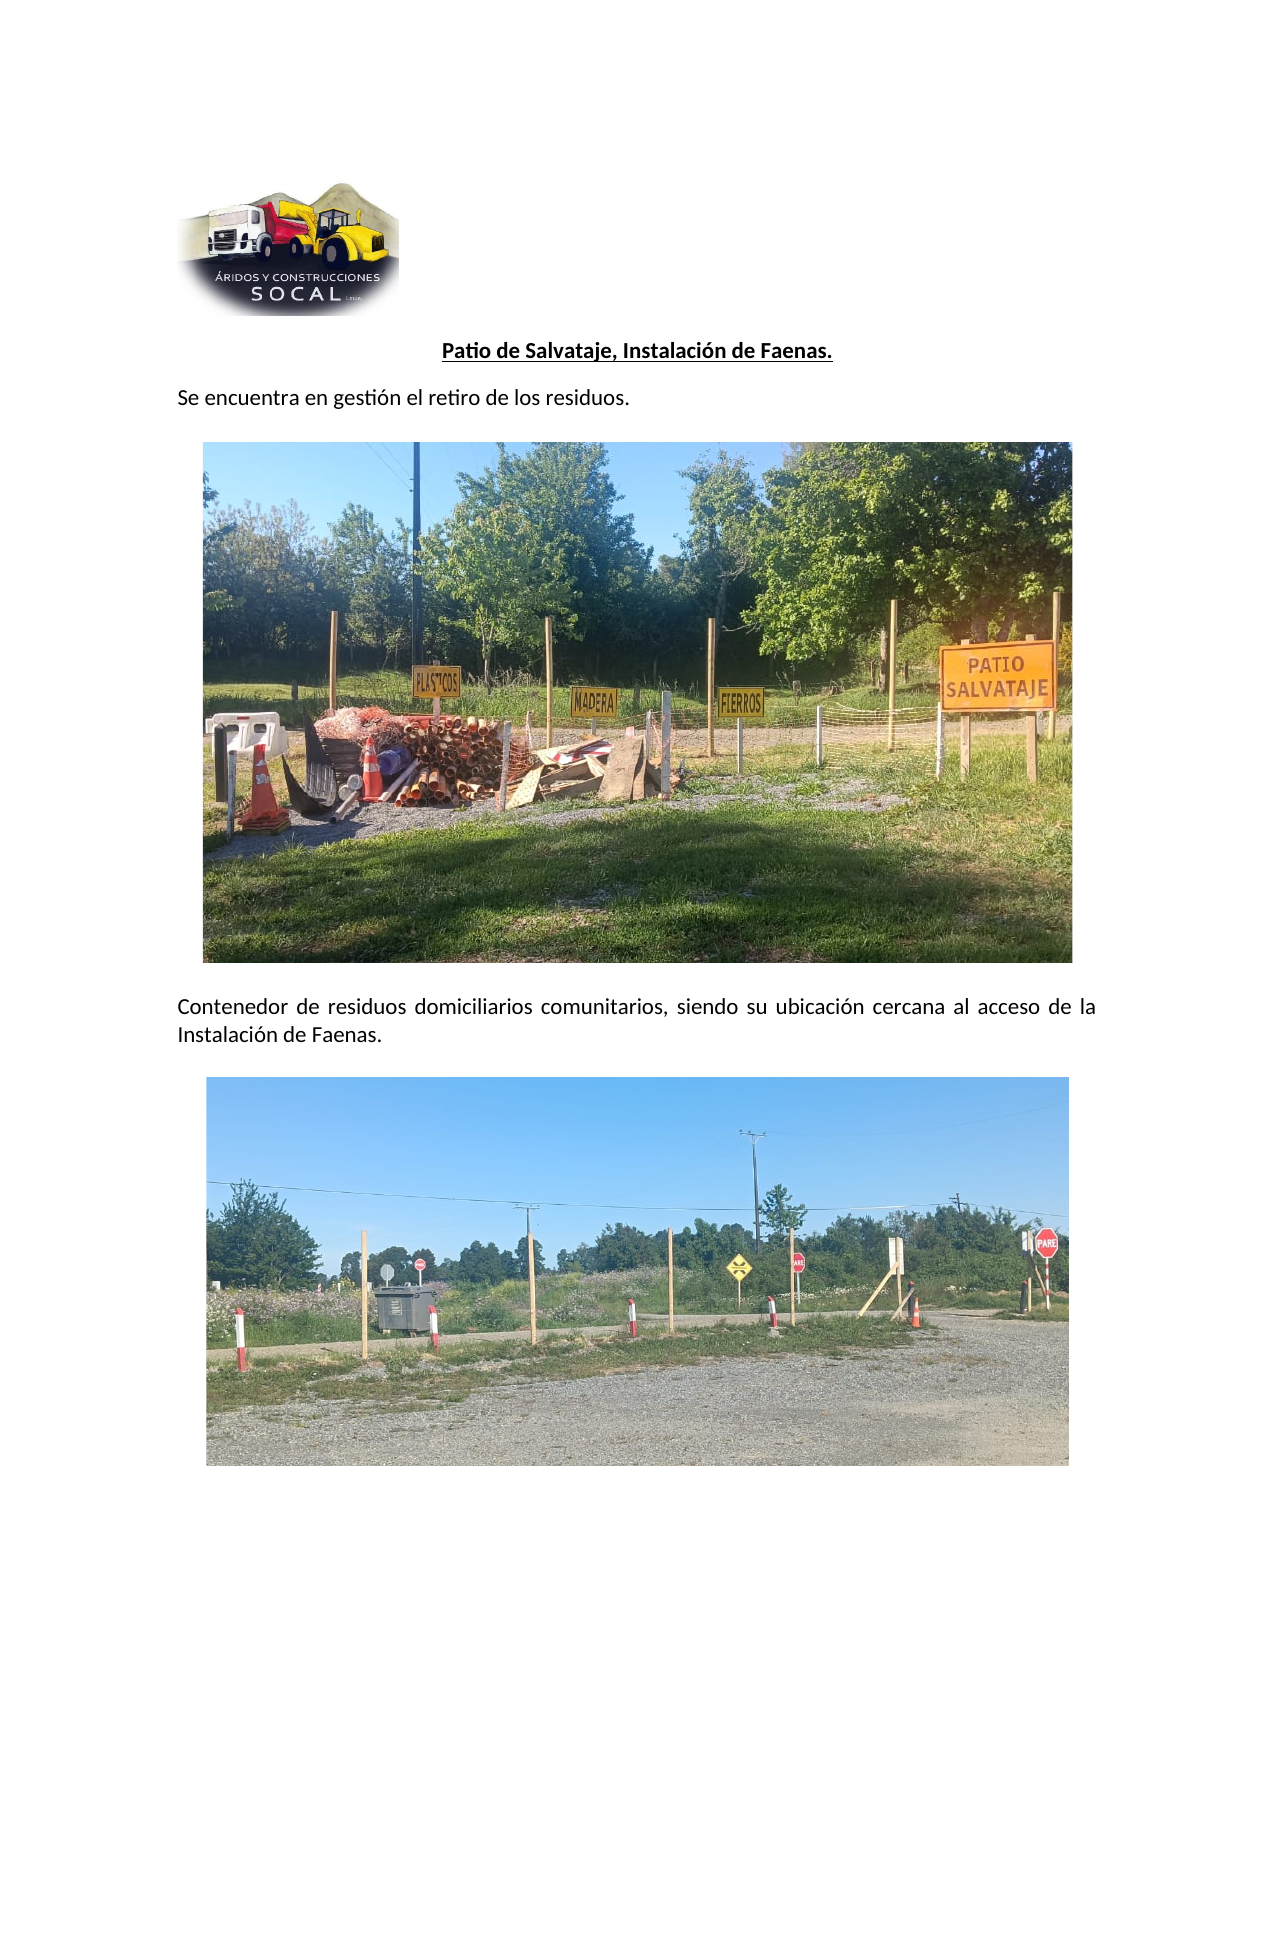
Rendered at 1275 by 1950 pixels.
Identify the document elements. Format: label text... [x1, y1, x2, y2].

text Contenedor de residuos domiciliarios comunitarios, siendo su ubicación cercana al acceso de la Instalación de Faenas. [177, 992, 1098, 1048]
text Patio de Salvataje, Instalación de Faenas. [177, 336, 1098, 364]
picture [202, 442, 1073, 963]
picture [206, 1077, 1069, 1466]
picture [177, 177, 403, 318]
text Se encuentra en gestión el retiro de los residuos. [177, 383, 1098, 411]
